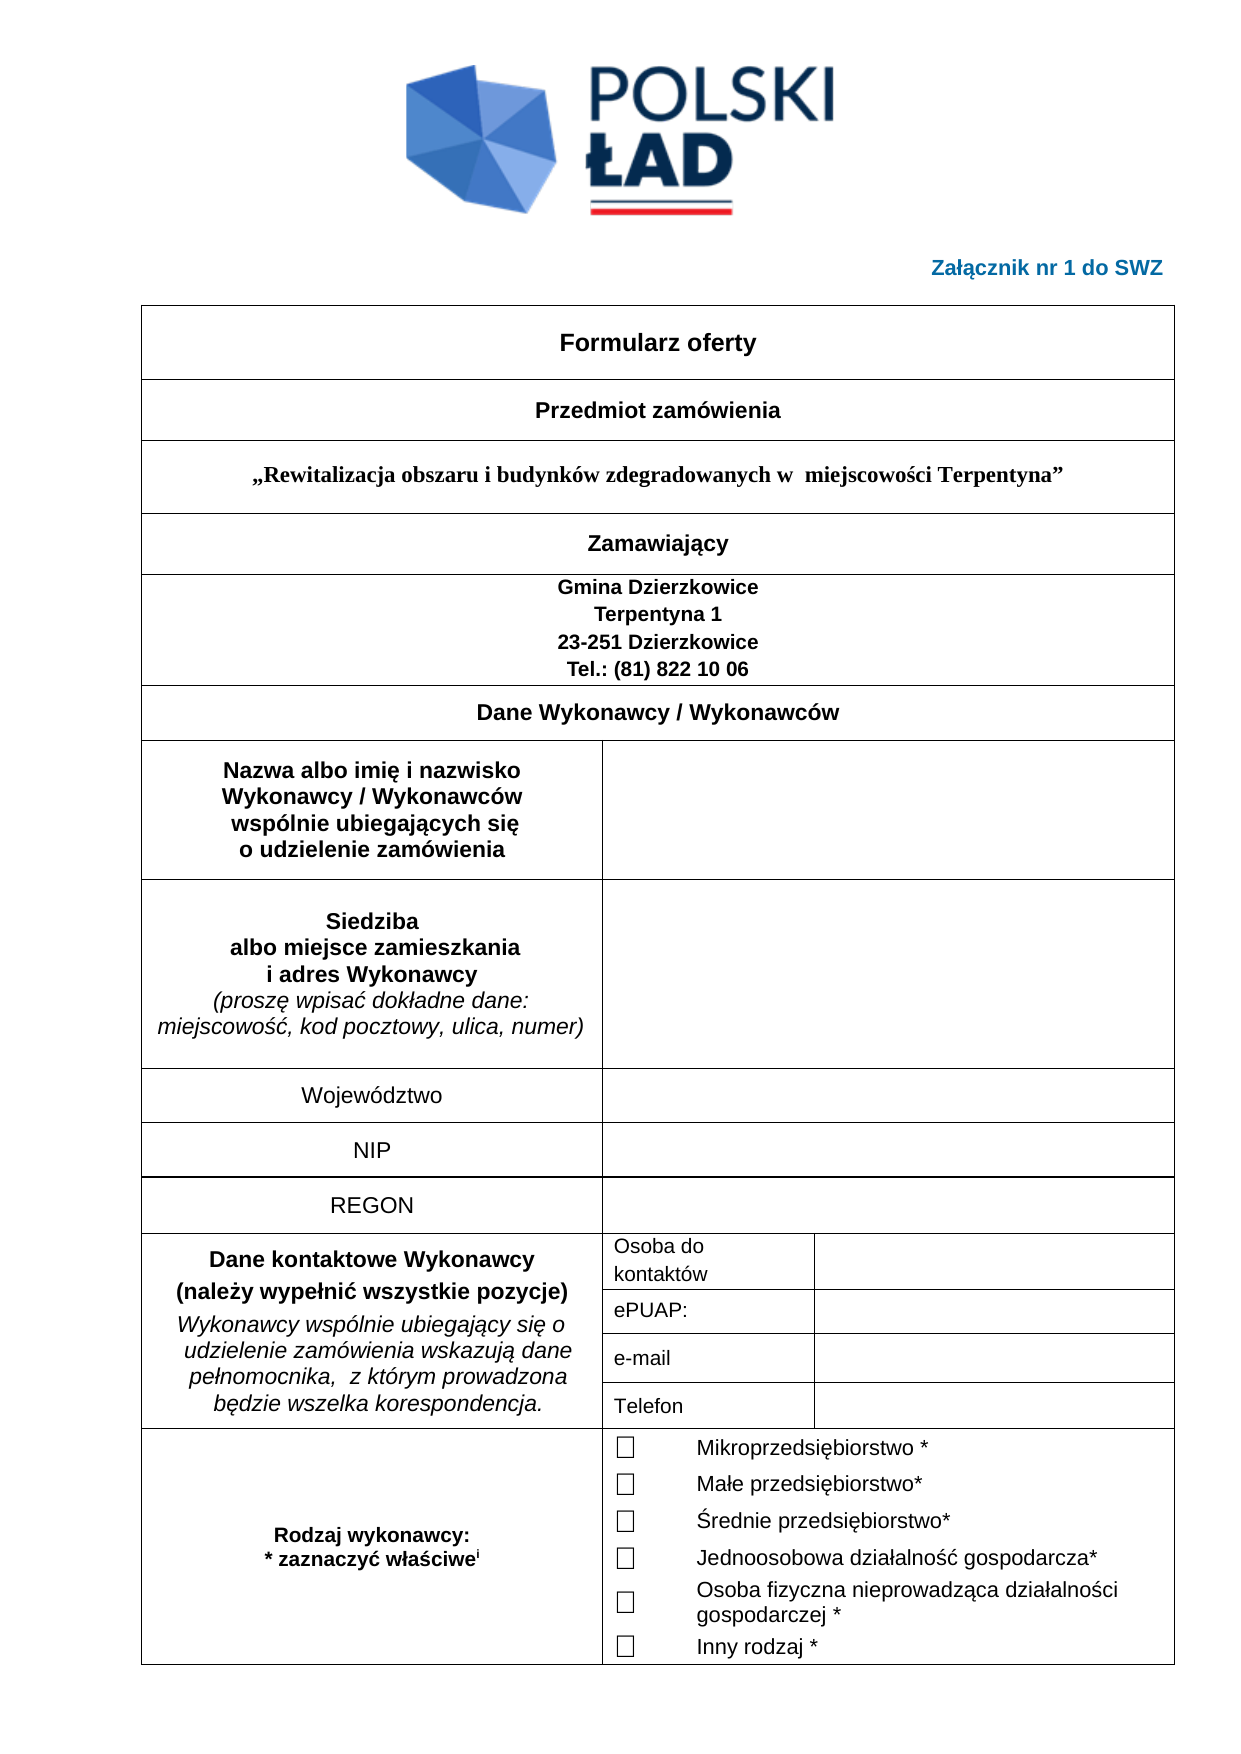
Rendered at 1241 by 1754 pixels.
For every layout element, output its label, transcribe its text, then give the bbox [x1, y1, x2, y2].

table_cell Siedziba albo miejsce zamieszkania i adres Wykonawcy (proszę wpisać dokładne dane: miejscowość, kod pocztowy, ulica, numer) [142, 880, 602, 1068]
table_cell NIP [142, 1123, 602, 1176]
table_cell [603, 1123, 1174, 1176]
table_cell Telefon [603, 1383, 814, 1428]
table_cell Dane kontaktowe Wykonawcy (należy wypełnić wszystkie pozycje) Wykonawcy wspólnie ubiegający się o udzielenie zamówienia wskazują dane pełnomocnika, z którym prowadzona będzie wszelka korespondencja. [142, 1234, 602, 1428]
table_cell  [603, 1539, 685, 1576]
table_cell e-mail [603, 1334, 814, 1382]
table_cell  [603, 1576, 685, 1627]
table_cell Osoba fizyczna nieprowadząca działalności gospodarczej * [685, 1576, 1174, 1627]
table_cell [603, 880, 1174, 1068]
table_cell Gmina Dzierzkowice Terpentyna 1 23-251 Dzierzkowice Tel.: (81) 822 10 06 [142, 575, 1174, 684]
table_cell Inny rodzaj * [685, 1628, 1174, 1664]
table_cell [815, 1234, 1174, 1289]
table_cell  [603, 1502, 685, 1539]
table_cell [815, 1383, 1174, 1428]
table_cell Osoba do kontaktów [603, 1234, 814, 1289]
table_cell Zamawiający [142, 514, 1174, 573]
table_cell Województwo [142, 1069, 602, 1122]
table_cell [815, 1334, 1174, 1382]
table_cell  [603, 1429, 685, 1465]
table_cell Małe przedsiębiorstwo* [685, 1465, 1174, 1502]
table_cell [815, 1290, 1174, 1333]
table_cell Formularz oferty [142, 306, 1174, 379]
table_header Załącznik nr 1 do SWZ [141, 230, 1174, 304]
table_cell „Rewitalizacja obszaru i budynków zdegradowanych w miejscowości Terpentyna” [142, 441, 1174, 512]
table_cell [603, 741, 1174, 879]
table_cell Dane Wykonawcy / Wykonawców [142, 686, 1174, 740]
table_cell [603, 1178, 1174, 1233]
table_cell Średnie przedsiębiorstwo* [685, 1502, 1174, 1539]
picture [406, 65, 835, 217]
table_cell  [603, 1628, 685, 1664]
table_cell Mikroprzedsiębiorstwo * [685, 1429, 1174, 1465]
table_cell ePUAP: [603, 1290, 814, 1333]
table_cell  [603, 1465, 685, 1502]
table_cell Nazwa albo imię i nazwisko Wykonawcy / Wykonawców wspólnie ubiegających się o udzielenie zamówienia [142, 741, 602, 879]
table_cell Jednoosobowa działalność gospodarcza* [685, 1539, 1174, 1576]
table_cell REGON [142, 1178, 602, 1233]
table_cell Przedmiot zamówienia [142, 380, 1174, 440]
table_cell [603, 1069, 1174, 1122]
table_cell Rodzaj wykonawcy: * zaznaczyć właściwe [142, 1429, 602, 1664]
